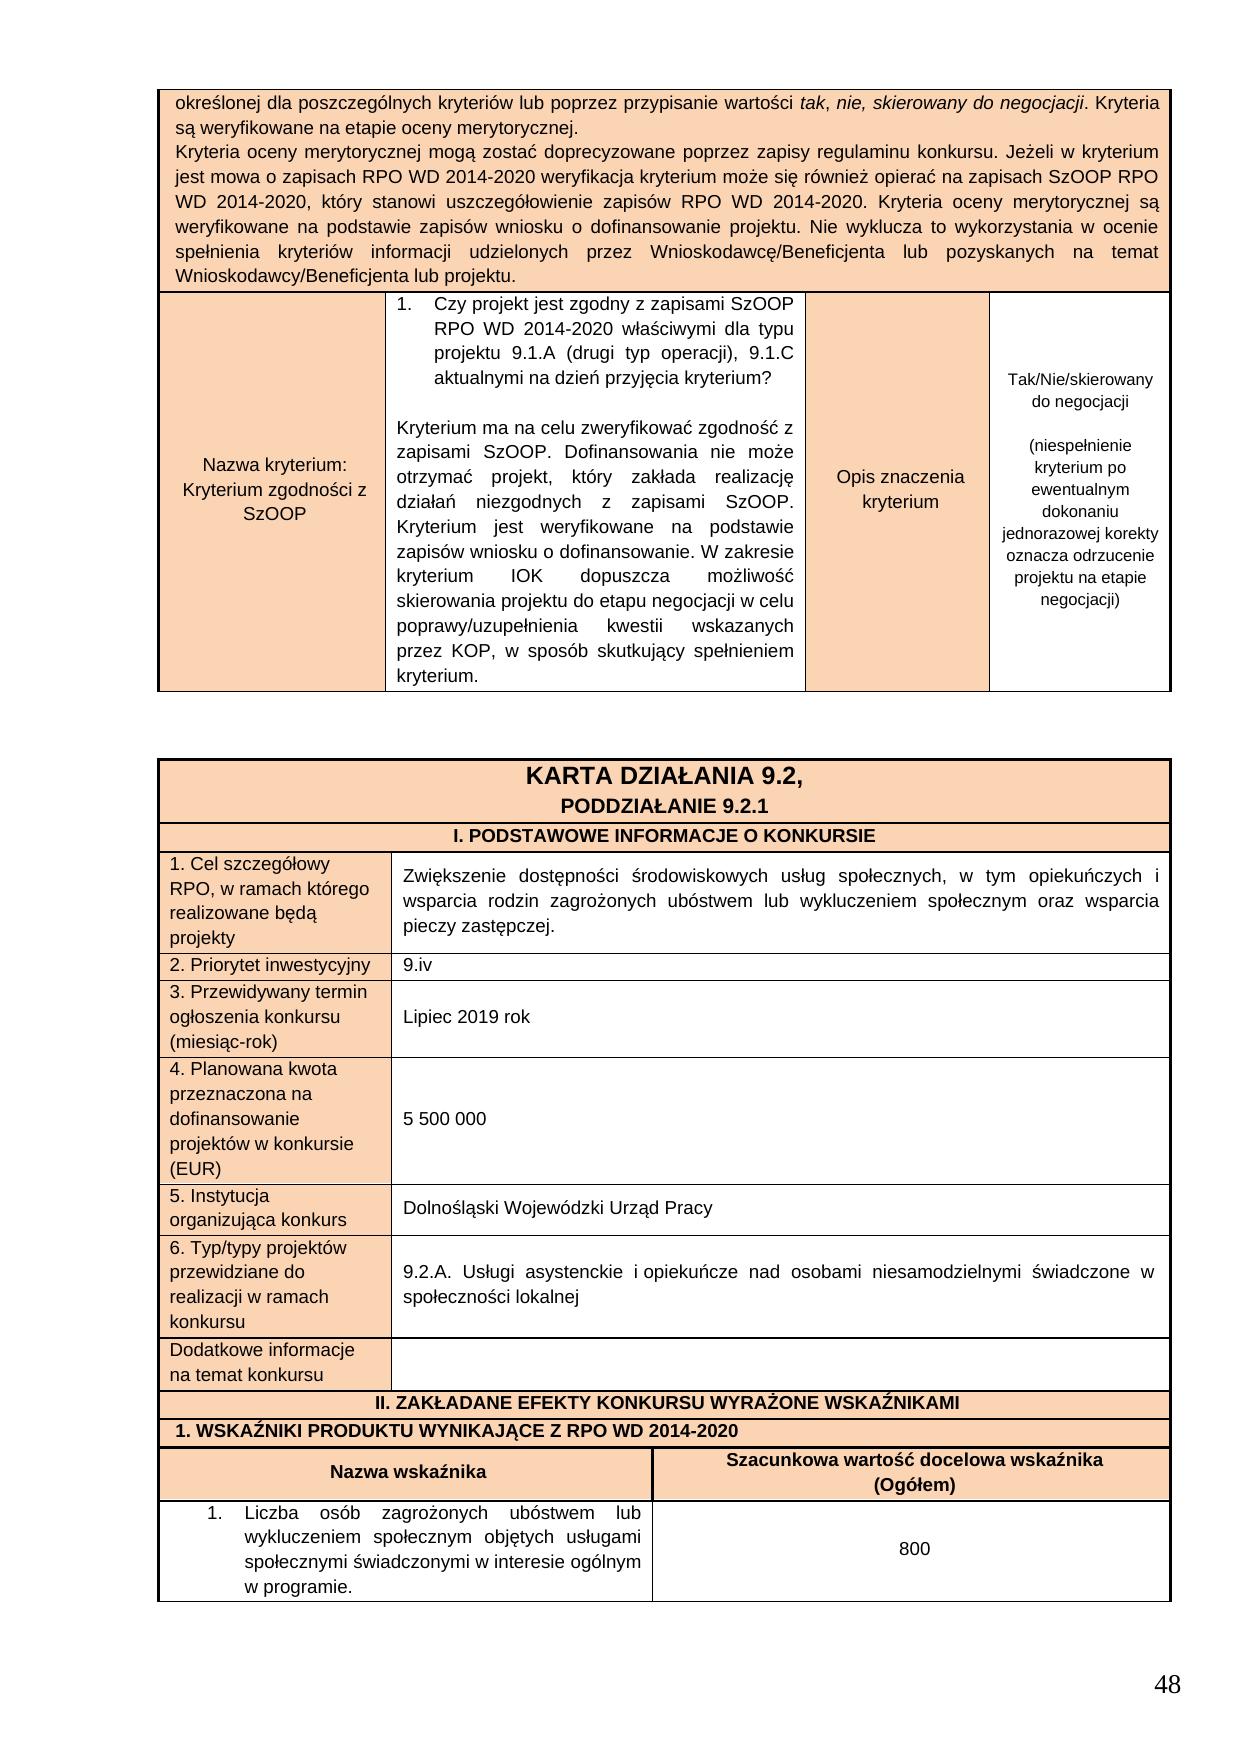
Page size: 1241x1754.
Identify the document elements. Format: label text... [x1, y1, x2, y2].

table_cell Dodatkowe informacje na temat konkursu [160, 1339, 391, 1390]
table_cell Tak/Nie/skierowany do negocjacji (niespełnienie kryterium po ewentualnym dokonaniu jednorazowej korekty oznacza odrzucenie projektu na etapie negocjacji) [990, 293, 1169, 691]
table_cell Nazwa kryterium: Kryterium zgodności z SzOOP [160, 293, 385, 691]
table_cell I. PODSTAWOWE INFORMACJE O KONKURSIE [160, 824, 1169, 851]
table_cell 9.iv [392, 954, 1169, 980]
table_cell 5. Instytucja organizująca konkurs [160, 1185, 391, 1235]
table_cell Szacunkowa wartość docelowa wskaźnika (Ogółem) [654, 1449, 1169, 1499]
table_header KARTA DZIAŁANIA 9.2, PODDZIAŁANIE 9.2.1 [160, 761, 1169, 822]
table_cell [392, 1339, 1169, 1390]
table_cell Zwiększenie dostępności środowiskowych usług społecznych, w tym opiekuńczych i wsparcia rodzin zagrożonych ubóstwem lub wykluczeniem społecznym oraz wsparcia pieczy zastępczej. [392, 853, 1169, 953]
table_cell Dolnośląski Wojewódzki Urząd Pracy [392, 1185, 1169, 1235]
table_cell 4. Planowana kwota przeznaczona na dofinansowanie projektów w konkursie (EUR) [160, 1058, 391, 1183]
table_cell Liczba osób zagrożonych ubóstwem lub wykluczeniem społecznym objętych usługami społecznymi świadczonymi w interesie ogólnym w programie. [160, 1502, 652, 1601]
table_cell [160, 90, 1169, 291]
table_cell 1. Cel szczegółowy RPO, w ramach którego realizowane będą projekty [160, 853, 391, 953]
table_cell Opis znaczenia kryterium [806, 293, 989, 691]
table_cell Nazwa wskaźnika [160, 1449, 651, 1499]
table_cell Lipiec 2019 rok [392, 981, 1169, 1057]
table_cell 9.2.A. Usługi asystenckie i opiekuńcze nad osobami niesamodzielnymi świadczone w społeczności lokalnej [392, 1236, 1169, 1337]
table_cell 2. Priorytet inwestycyjny [160, 954, 391, 980]
table_cell 3. Przewidywany termin ogłoszenia konkursu (miesiąc-rok) [160, 981, 391, 1057]
table_cell 800 [653, 1502, 1169, 1601]
table_cell 6. Typ/typy projektów przewidziane do realizacji w ramach konkursu [160, 1236, 391, 1337]
table_cell II. ZAKŁADANE EFEKTY KONKURSU WYRAŻONE WSKAŹNIKAMI [160, 1392, 1169, 1418]
table_cell 5 500 000 [392, 1058, 1169, 1183]
table_cell 1. WSKAŹNIKI PRODUKTU WYNIKAJĄCE Z RPO WD 2014-2020 [160, 1420, 1169, 1446]
table_cell Czy projekt jest zgodny z zapisami SzOOP RPO WD 2014-2020 właściwymi dla typu projektu 9.1.A (drugi typ operacji), 9.1.C aktualnymi na dzień przyjęcia kryterium? Kryterium ma na celu zweryfikować zgodność z zapisami SzOOP. Dofinansowania nie może otrzymać projekt, który zakłada realizację działań niezgodnych z zapisami SzOOP. Kryterium jest weryfikowane na podstawie zapisów wniosku o dofinansowanie. W zakresie kryterium IOK dopuszcza możliwość skierowania projektu do etapu negocjacji w celu poprawy/uzupełnienia kwestii wskazanych przez KOP, w sposób skutkujący spełnieniem kryterium. [386, 293, 805, 691]
